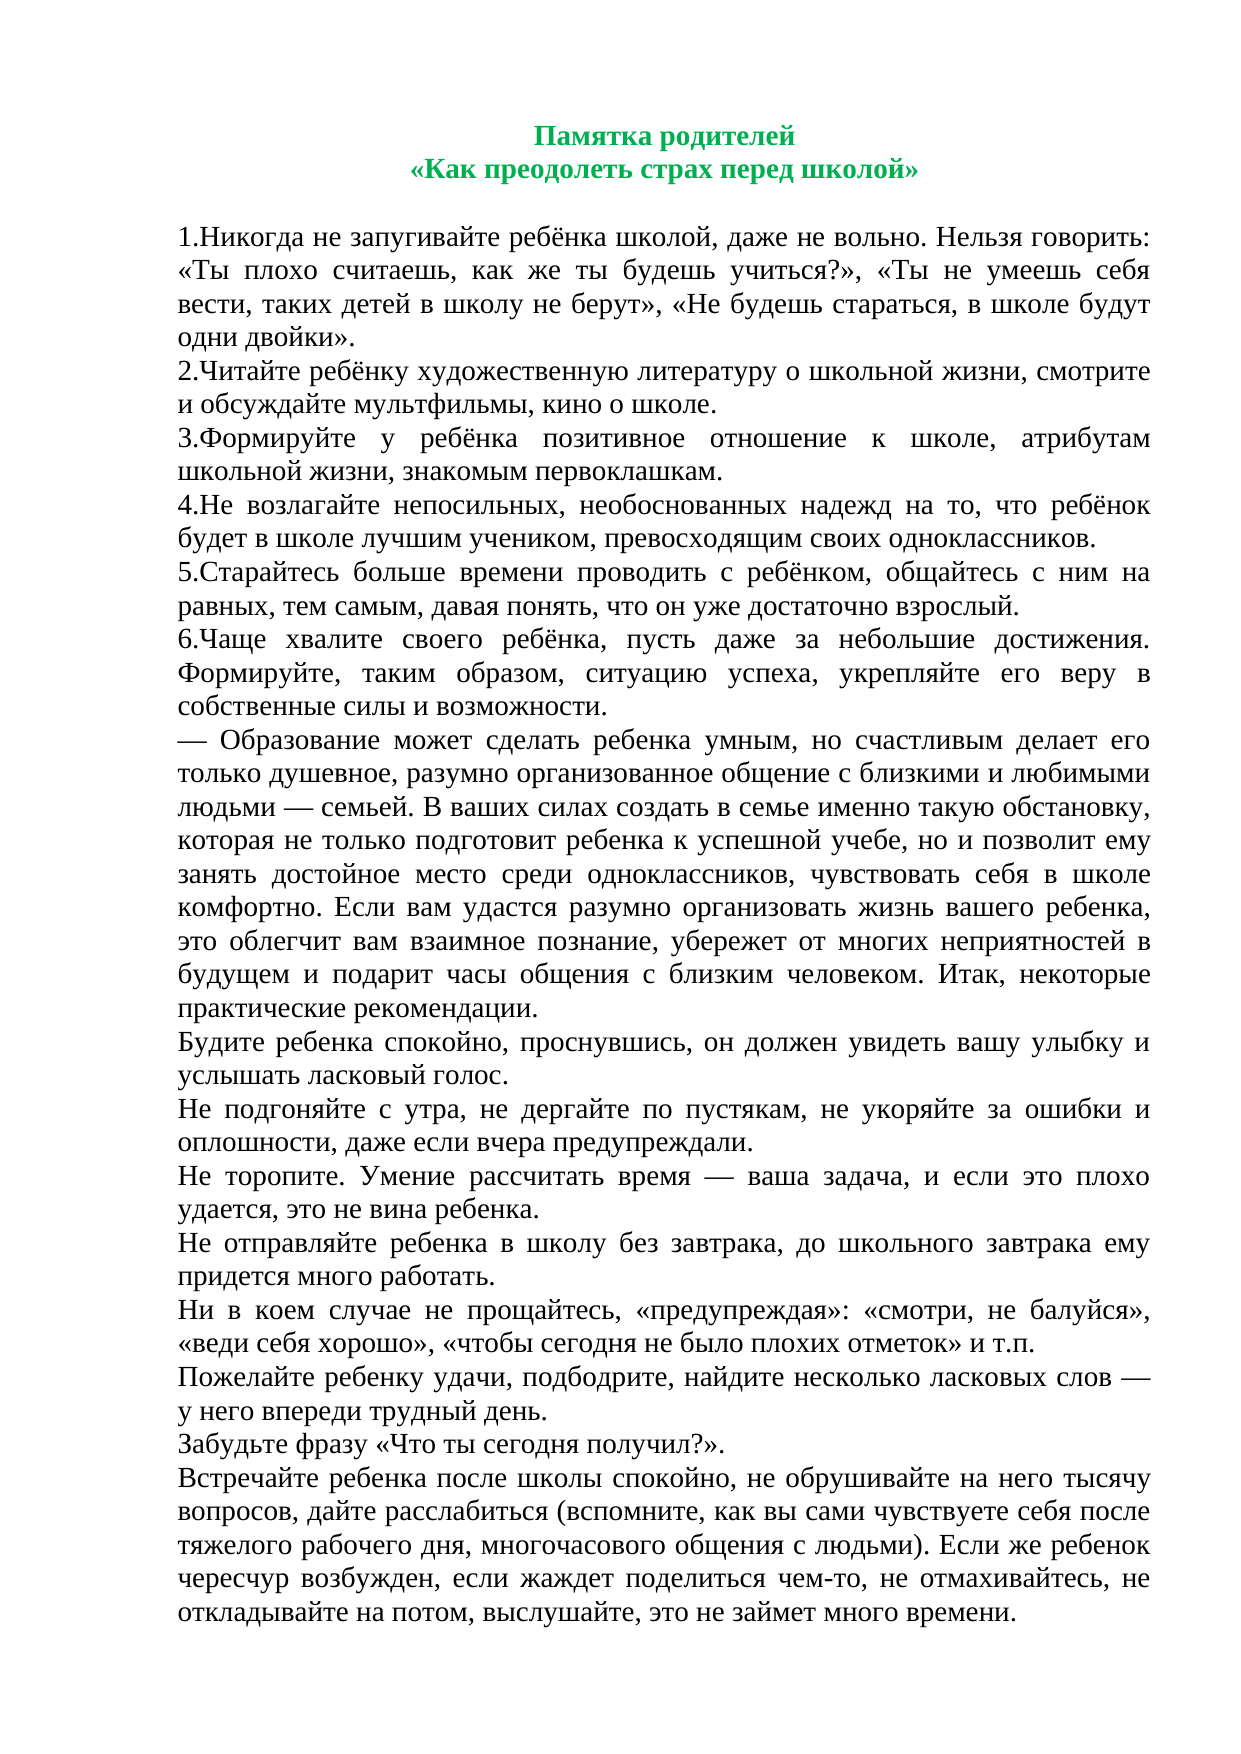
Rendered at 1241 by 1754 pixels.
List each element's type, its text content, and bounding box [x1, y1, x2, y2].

text Не торопите. Умение рассчитать время — ваша задача, и если это плохо удается, это не вина ребенка. [177, 1158, 1152, 1225]
text 6.Чаще хвалите своего ребёнка, пусть даже за небольшие достижения. Формируйте, таким образом, ситуацию успеха, укрепляйте его веру в собственные силы и возможности. [177, 621, 1152, 722]
text Встречайте ребенка после школы спокойно, не обрушивайте на него тысячу вопросов, дайте расслабиться (вспомните, как вы сами чувствуете себя после тяжелого рабочего дня, многочасового общения с людьми). Если же ребенок чересчур возбужден, если жаждет поделиться чем-то, не отмахивайтесь, не откладывайте на потом, выслушайте, это не займет много времени. [177, 1460, 1152, 1627]
text «Как преодолеть страх перед школой» [177, 152, 1152, 185]
text — Образование может сделать ребенка умным, но счастливым делает его только душевное, разумно организованное общение с близкими и любимыми людьми — семьей. В ваших силах создать в семье именно такую обстановку, которая не только подготовит ребенка к успешной учебе, но и позволит ему занять достойное место среди одноклассников, чувствовать себя в школе комфортно. Если вам удастся разумно организовать жизнь вашего ребенка, это облегчит вам взаимное познание, убережет от многих неприятностей в будущем и подарит часы общения с близким человеком. Итак, некоторые практические рекомендации. [177, 722, 1152, 1024]
text 3.Формируйте у ребёнка позитивное отношение к школе, атрибутам школьной жизни, знакомым первоклашкам. [177, 420, 1152, 487]
text 1.Никогда не запугивайте ребёнка школой, даже не вольно. Нельзя говорить: «Ты плохо считаешь, как же ты будешь учиться?», «Ты не умеешь себя вести, таких детей в школу не берут», «Не будешь стараться, в школе будут одни двойки». [177, 219, 1152, 353]
text Ни в коем случае не прощайтесь, «предупреждая»: «смотри, не балуйся», «веди себя хорошо», «чтобы сегодня не было плохих отметок» и т.п. [177, 1292, 1152, 1359]
text Забудьте фразу «Что ты сегодня получил?». [177, 1426, 1152, 1460]
text Пожелайте ребенку удачи, подбодрите, найдите несколько ласковых слов — у него впереди трудный день. [177, 1359, 1152, 1426]
text Не подгоняйте с утра, не дергайте по пустякам, не укоряйте за ошибки и оплошности, даже если вчера предупреждали. [177, 1091, 1152, 1158]
text 5.Старайтесь больше времени проводить с ребёнком, общайтесь с ним на равных, тем самым, давая понять, что он уже достаточно взрослый. [177, 554, 1152, 621]
text Памятка родителей [177, 118, 1152, 152]
text Будите ребенка спокойно, проснувшись, он должен увидеть вашу улыбку и услышать ласковый голос. [177, 1024, 1152, 1091]
text 2.Читайте ребёнку художественную литературу о школьной жизни, смотрите и обсуждайте мультфильмы, кино о школе. [177, 353, 1152, 420]
text 4.Не возлагайте непосильных, необоснованных надежд на то, что ребёнок будет в школе лучшим учеником, превосходящим своих одноклассников. [177, 487, 1152, 554]
text Не отправляйте ребенка в школу без завтрака, до школьного завтрака ему придется много работать. [177, 1225, 1152, 1292]
